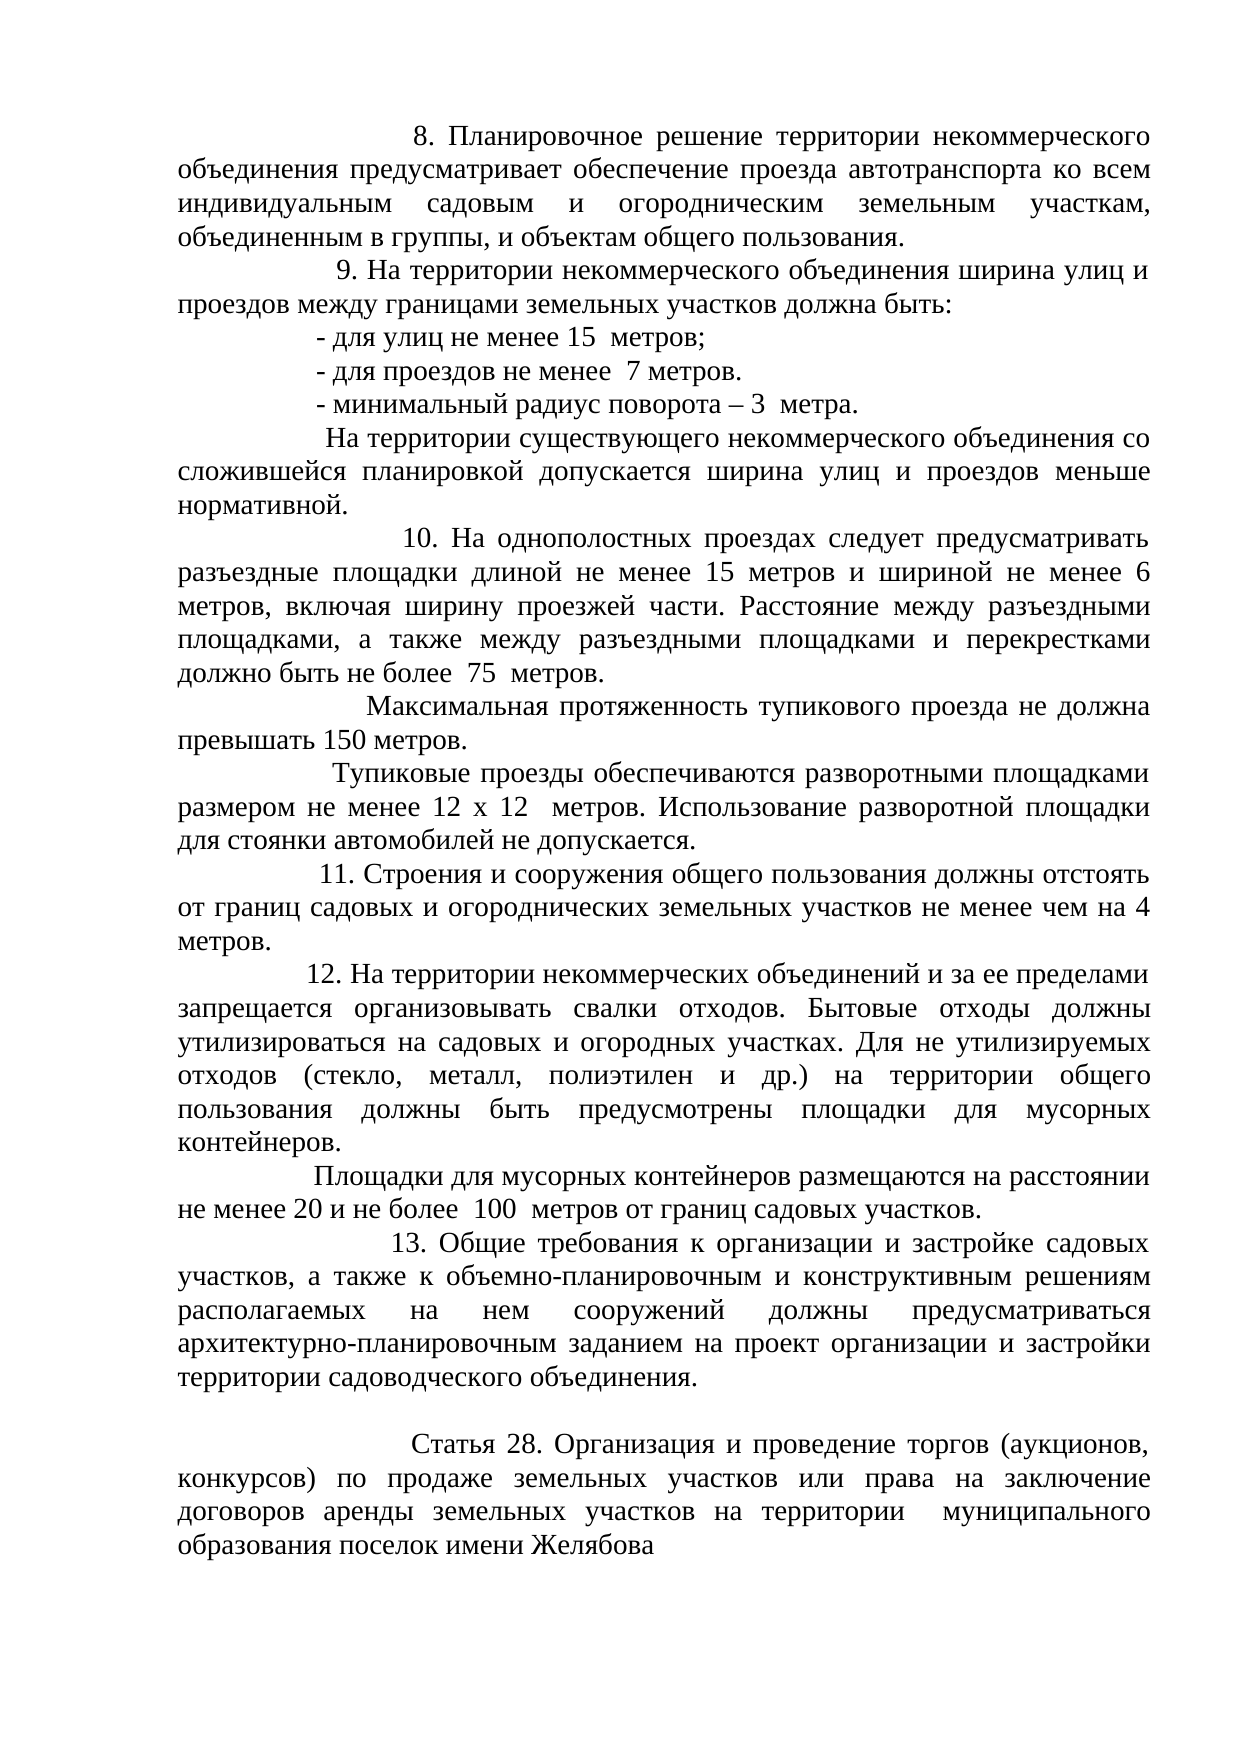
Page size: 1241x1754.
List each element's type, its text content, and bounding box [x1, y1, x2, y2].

text 10. На однополостных проездах следует предусматривать разъездные площадки длиной не менее и шириной не менее , включая ширину проезжей части. Расстояние между разъездными площадками, а также между разъездными площадками и перекрестками должно быть не более 75 метров. [177, 521, 1152, 688]
text - для проездов не менее . [177, 353, 1152, 386]
text Максимальная протяженность тупикового проезда не должна превышать . [177, 688, 1152, 755]
text 11. Строения и сооружения общего пользования должны отстоять от границ садовых и огороднических земельных участков не менее чем на 4 метров. [177, 856, 1152, 957]
text 8. Планировочное решение территории некоммерческого объединения предусматривает обеспечение проезда автотранспорта ко всем индивидуальным садовым и огородническим земельным участкам, объединенным в группы, и объектам общего пользования. [177, 118, 1152, 252]
text На территории существующего некоммерческого объединения со сложившейся планировкой допускается ширина улиц и проездов меньше нормативной. [177, 420, 1152, 521]
text Площадки для мусорных контейнеров размещаются на расстоянии не менее 20 и не более 100 метров от границ садовых участков. [177, 1158, 1152, 1225]
text Тупиковые проезды обеспечиваются разворотными площадками размером не менее 12 x 12 метров. Использование разворотной площадки для стоянки автомобилей не допускается. [177, 755, 1152, 856]
text 9. На территории некоммерческого объединения ширина улиц и проездов между границами земельных участков должна быть: [177, 252, 1152, 319]
text Статья 28. Организация и проведение торгов (аукционов, конкурсов) по продаже земельных участков или права на заключение договоров аренды земельных участков на территории муниципального образования поселок имени Желябова [177, 1426, 1152, 1560]
text 12. На территории некоммерческих объединений и за ее пределами запрещается организовывать свалки отходов. Бытовые отходы должны утилизироваться на садовых и огородных участках. Для не утилизируемых отходов (стекло, металл, полиэтилен и др.) на территории общего пользования должны быть предусмотрены площадки для мусорных контейнеров. [177, 957, 1152, 1158]
text 13. Общие требования к организации и застройке садовых участков, а также к объемно-планировочным и конструктивным решениям располагаемых на нем сооружений должны предусматриваться архитектурно-планировочным заданием на проект организации и застройки территории садоводческого объединения. [177, 1225, 1152, 1393]
text - для улиц не менее 15 метров; [177, 319, 1152, 353]
text - минимальный радиус поворота – 3 метра. [177, 386, 1152, 420]
